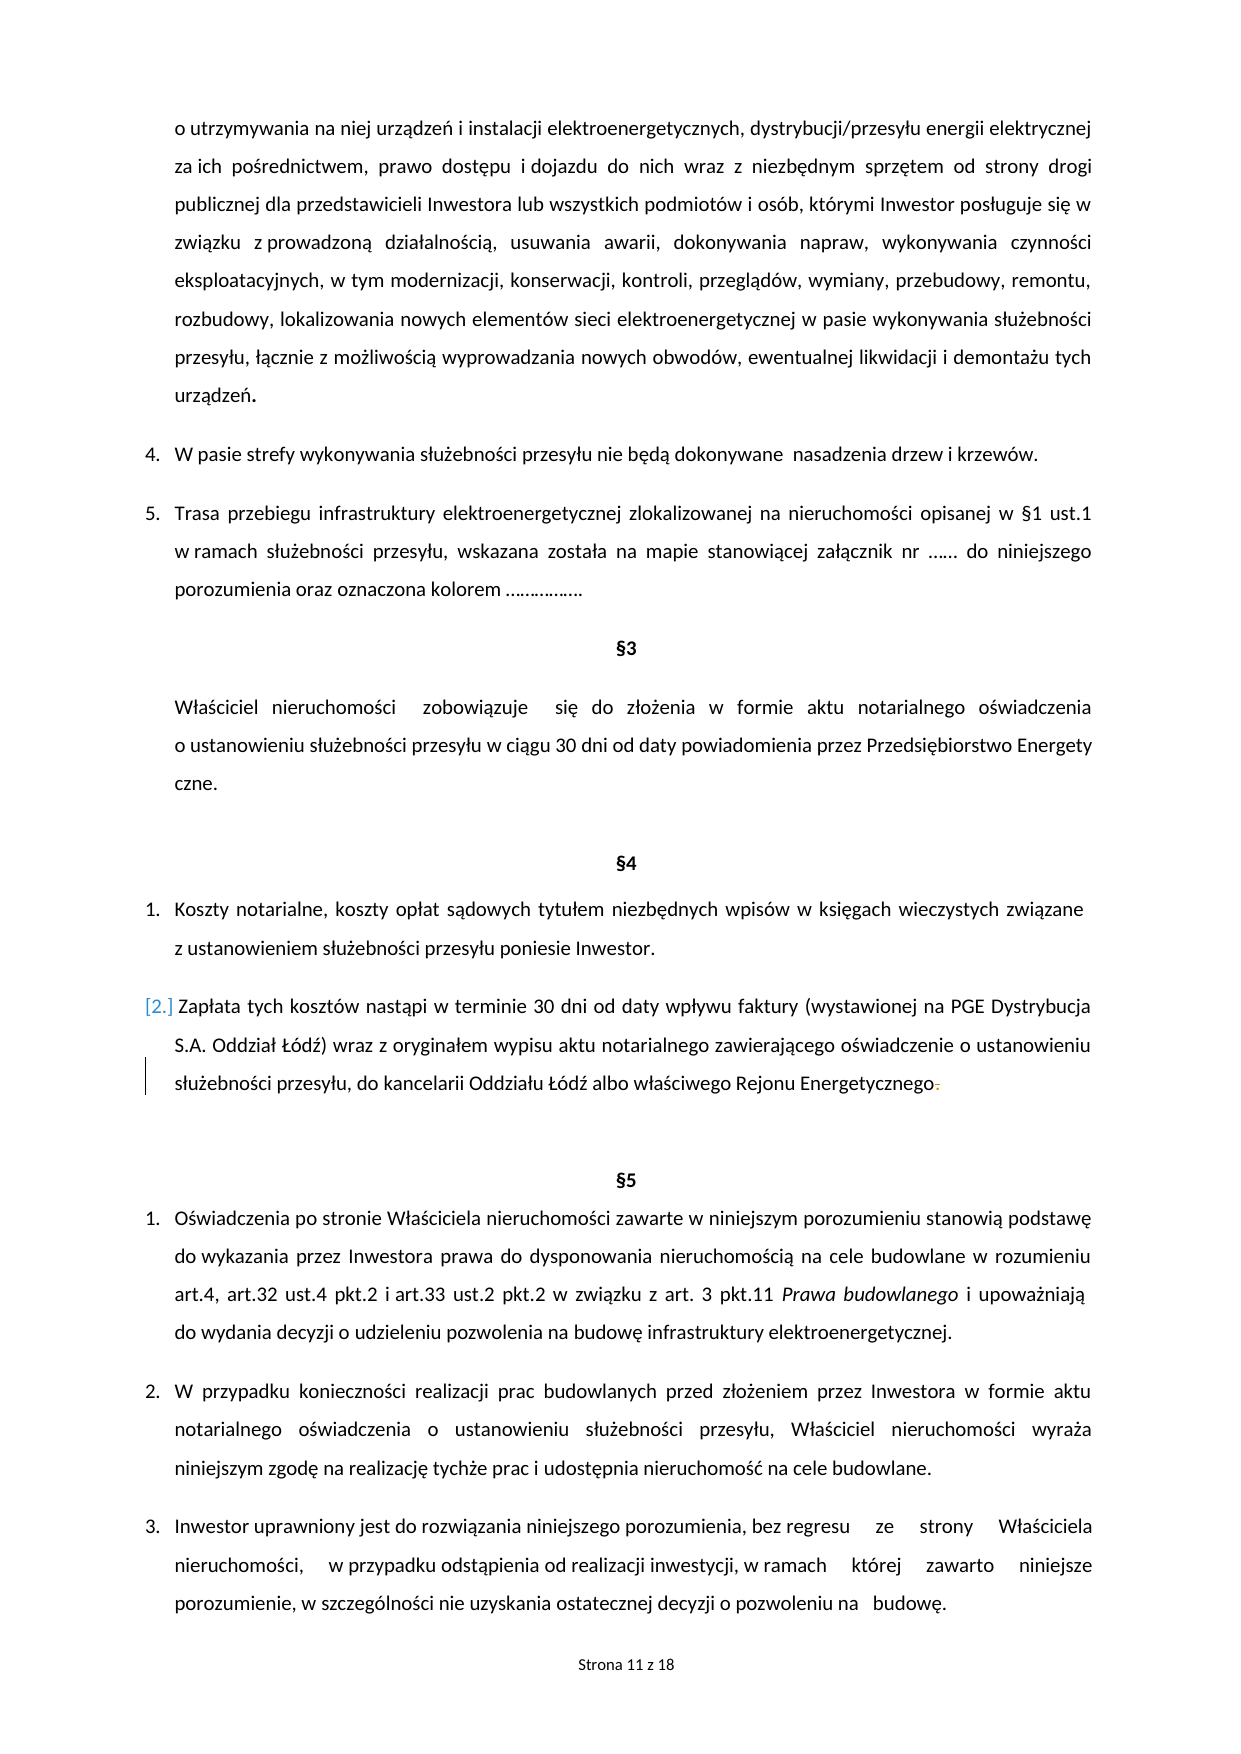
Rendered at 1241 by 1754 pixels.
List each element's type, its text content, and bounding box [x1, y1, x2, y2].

list W pasie strefy wykonywania służebności przesyłu nie będą dokonywane nasadzenia drzew i krzewów. [145, 441, 1093, 466]
text §5 [159, 1167, 1093, 1192]
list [145, 115, 1093, 407]
list Zapłata tych kosztów nastąpi w terminie 30 dni od daty wpływu faktury (wystawionej na PGE Dystrybucja S.A. Oddział Łódź) wraz z oryginałem wypisu aktu notarialnego zawierającego oświadczenie o ustanowieniu służebności przesyłu, do kancelarii Oddziału Łódź albo właściwego Rejonu Energetycznego [145, 994, 1093, 1095]
text Właściciel nieruchomości zobowiązuje się do złożenia w formie aktu notarialnego oświadczenia o ustanowieniu służebności przesyłu w ciągu 30 dni od daty powiadomienia przez Przedsiębiorstwo Energetyczne. [174, 694, 1093, 796]
list Koszty notarialne, koszty opłat sądowych tytułem niezbędnych wpisów w księgach wieczystych związane z ustanowieniem służebności przesyłu poniesie Inwestor. [145, 897, 1093, 960]
list Trasa przebiegu infrastruktury elektroenergetycznej zlokalizowanej na nieruchomości opisanej w §1 ust.1 w ramach służebności przesyłu, wskazana została na mapie stanowiącej załącznik nr …… do niniejszego porozumienia oraz oznaczona kolorem ……………. [145, 500, 1093, 602]
list Inwestor uprawniony jest do rozwiązania niniejszego porozumienia, bez regresu ze strony Właściciela nieruchomości, w przypadku odstąpienia od realizacji inwestycji, w ramach której zawarto niniejsze porozumienie, w szczególności nie uzyskania ostatecznej decyzji o pozwoleniu na budowę. [145, 1514, 1093, 1615]
list Oświadczenia po stronie Właściciela nieruchomości zawarte w niniejszym porozumieniu stanowią podstawę do wykazania przez Inwestora prawa do dysponowania nieruchomością na cele budowlane w rozumieniu art.4, art.32 ust.4 pkt.2 i art.33 ust.2 pkt.2 w związku z art. 3 pkt.11 Prawa budowlanego i upoważniają do wydania decyzji o udzieleniu pozwolenia na budowę infrastruktury elektroenergetycznej. [145, 1205, 1093, 1345]
list W przypadku konieczności realizacji prac budowlanych przed złożeniem przez Inwestora w formie aktu notarialnego oświadczenia o ustanowieniu służebności przesyłu, Właściciel nieruchomości wyraża niniejszym zgodę na realizację tychże prac i udostępnia nieruchomość na cele budowlane. [145, 1378, 1093, 1480]
text §4 [159, 847, 1093, 876]
text §3 [159, 635, 1093, 661]
